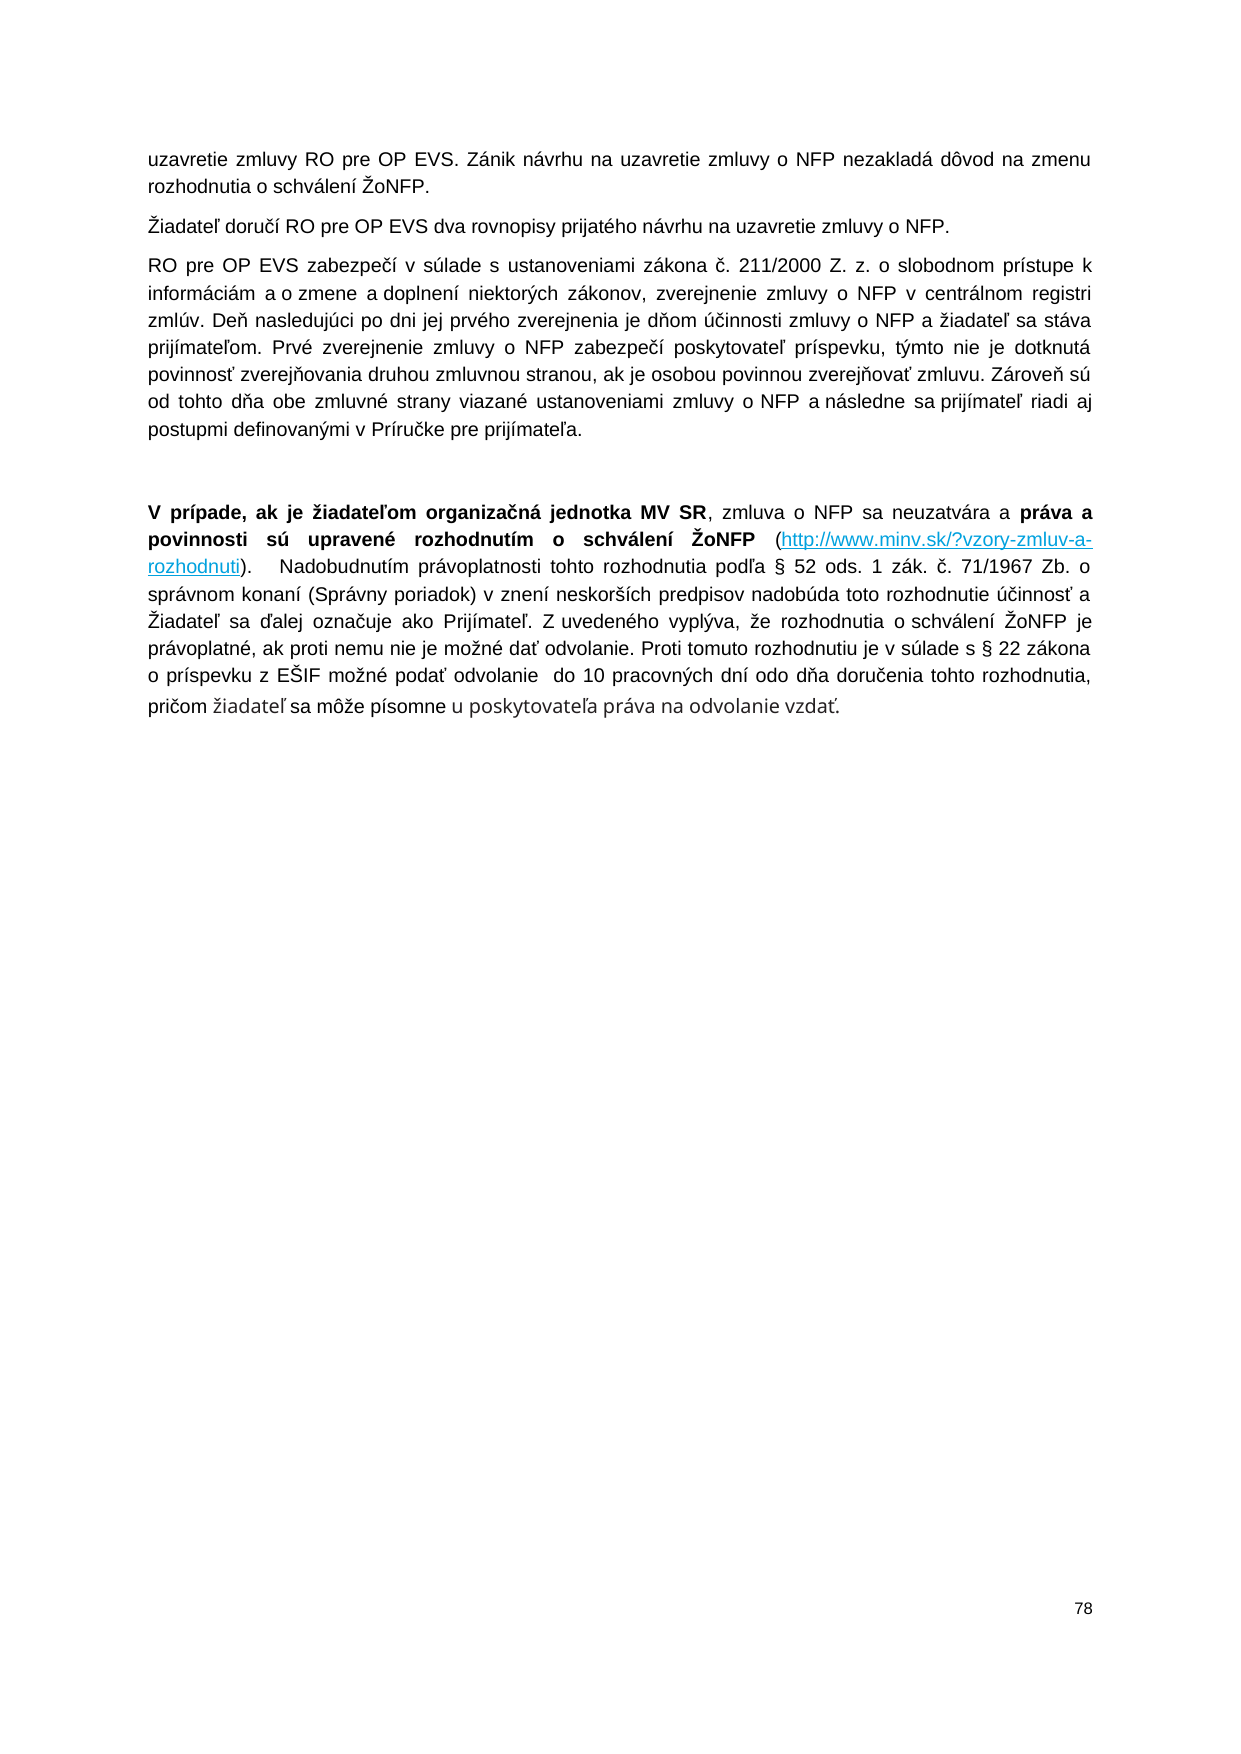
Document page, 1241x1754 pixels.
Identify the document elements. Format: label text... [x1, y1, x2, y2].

text V prípade, ak je žiadateľom organizačná jednotka MV SR, zmluva o NFP sa neuzatvára a práva a povinnosti sú upravené rozhodnutím o schválení ŽoNFP (http://www.minv.sk/?vzory-zmluv-a-rozhodnuti). Nadobudnutím právoplatnosti tohto rozhodnutia podľa § 52 ods. 1 zák. č. 71/1967 Zb. o správnom konaní (Správny poriadok) v znení neskorších predpisov nadobúda toto rozhodnutie účinnosť a Žiadateľ sa ďalej označuje ako Prijímateľ. Z uvedeného vyplýva, že rozhodnutia o schválení ŽoNFP je právoplatné, ak proti nemu nie je možné dať odvolanie. Proti tomuto rozhodnutiu je v súlade s § 22 zákona o príspevku z EŠIF možné podať odvolanie do 10 pracovných dní odo dňa doručenia tohto rozhodnutia, pričom žiadateľ sa môže písomne u poskytovateľa práva na odvolanie vzdať. [148, 501, 1092, 719]
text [148, 148, 1092, 198]
text RO pre OP EVS zabezpečí v súlade s ustanoveniami zákona č. 211/2000 Z. z. o slobodnom prístupe k informáciám a o zmene a doplnení niektorých zákonov, zverejnenie zmluvy o NFP v centrálnom registri zmlúv. Deň nasledujúci po dni jej prvého zverejnenia je dňom účinnosti zmluvy o NFP a žiadateľ sa stáva prijímateľom. Prvé zverejnenie zmluvy o NFP zabezpečí poskytovateľ príspevku, týmto nie je dotknutá povinnosť zverejňovania druhou zmluvnou stranou, ak je osobou povinnou zverejňovať zmluvu. Zároveň sú od tohto dňa obe zmluvné strany viazané ustanoveniami zmluvy o NFP a následne sa prijímateľ riadi aj postupmi definovanými v Príručke pre prijímateľa. [148, 254, 1092, 440]
text Žiadateľ doručí RO pre OP EVS dva rovnopisy prijatého návrhu na uzavretie zmluvy o NFP. [148, 214, 1092, 237]
